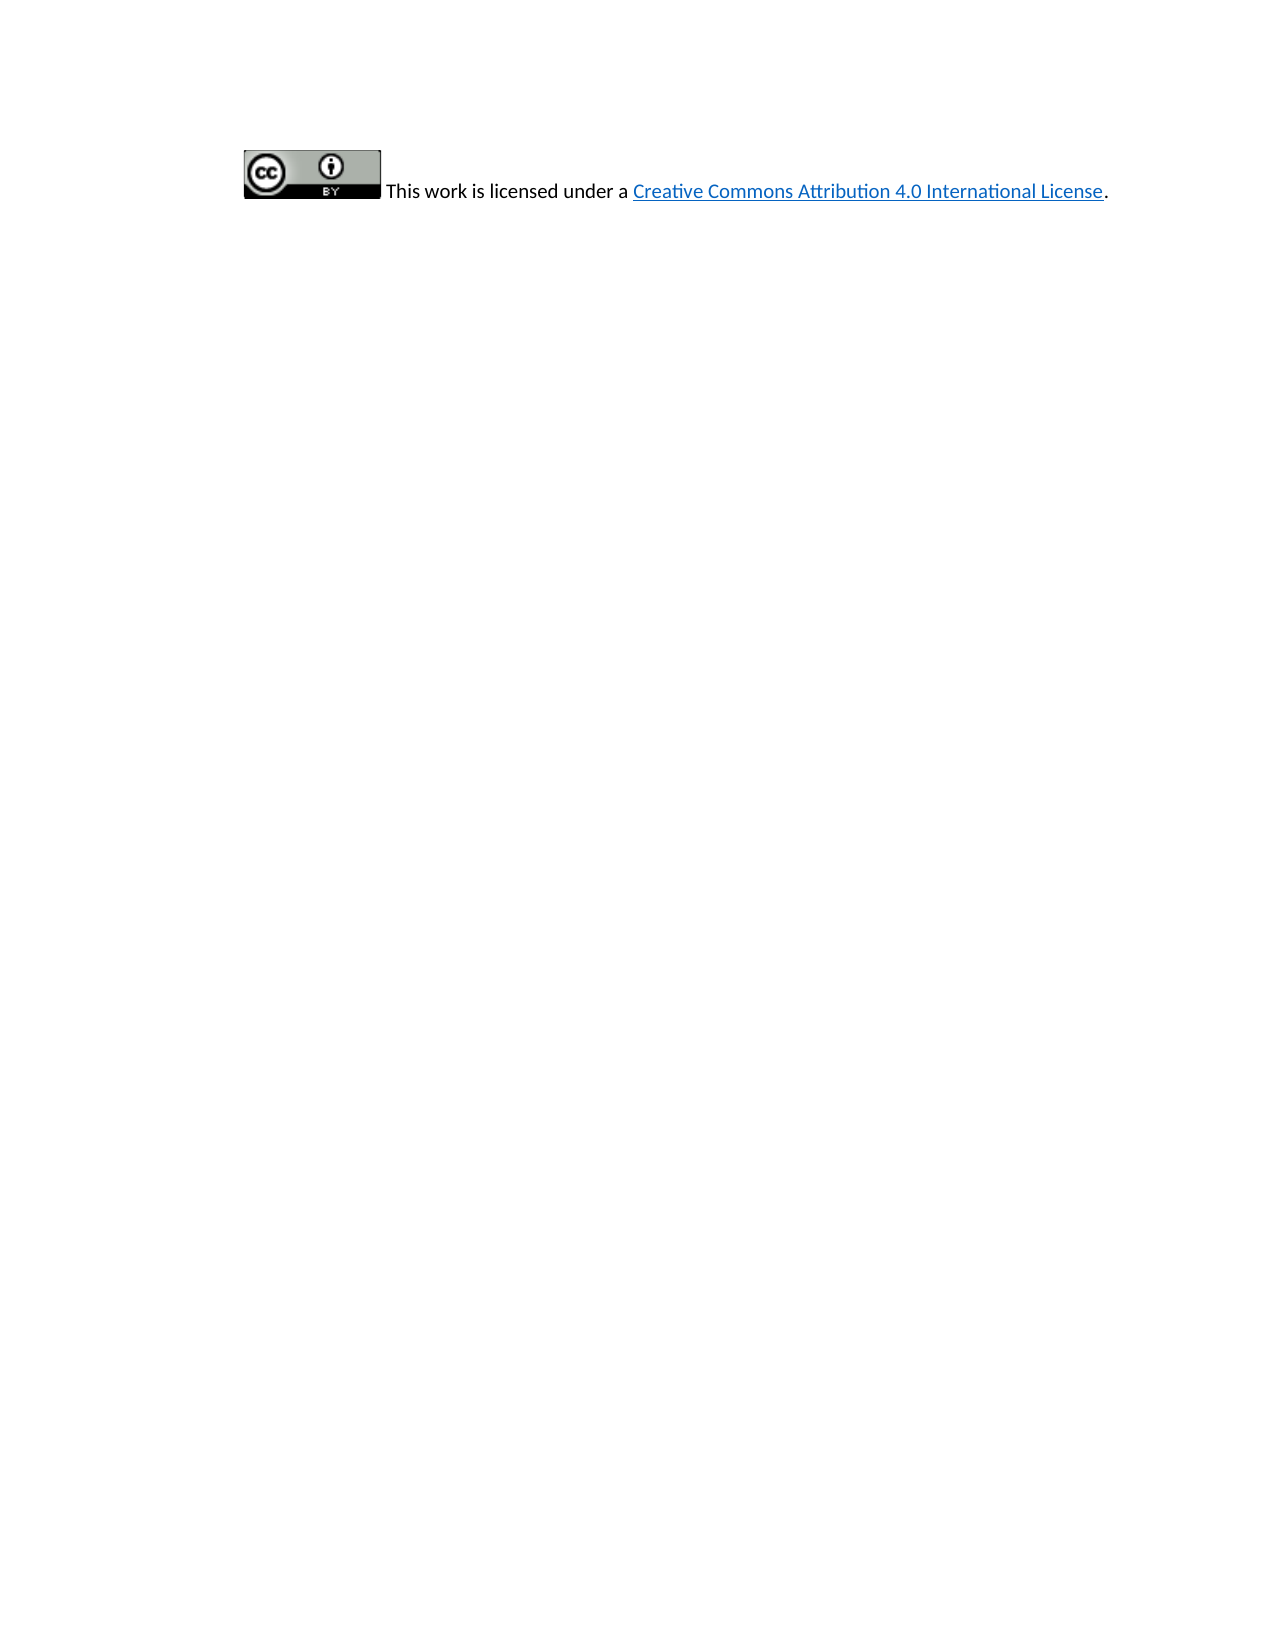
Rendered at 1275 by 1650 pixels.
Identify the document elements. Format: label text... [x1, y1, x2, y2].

picture [243, 150, 382, 199]
text This work is licensed under a Creative Commons Attribution 4.0 International License. [150, 150, 1109, 204]
